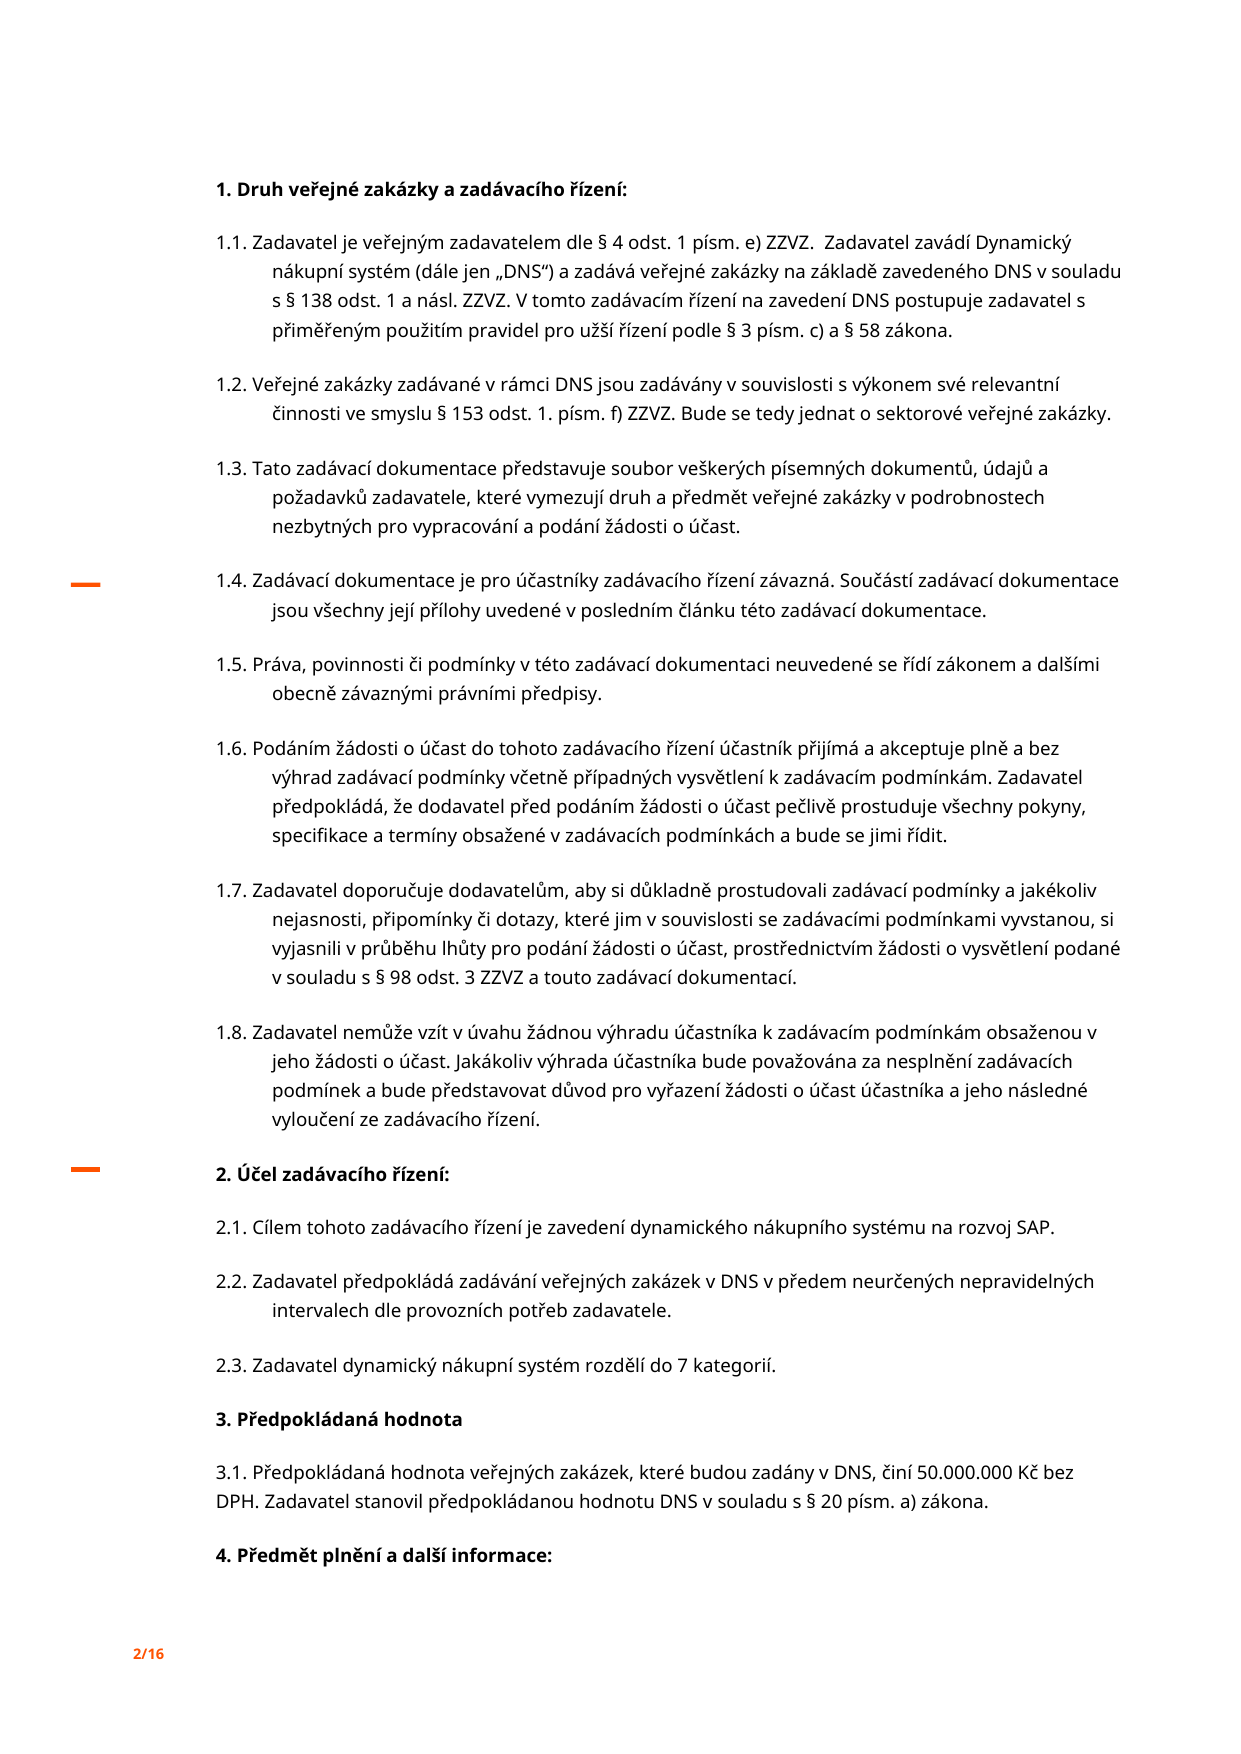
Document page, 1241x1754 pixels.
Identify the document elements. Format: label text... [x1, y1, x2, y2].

text Veřejné zakázky zadávané v rámci DNS jsou zadávány v souvislosti s výkonem své relevantní činnosti ve smyslu § 153 odst. 1. písm. f) ZZVZ. Bude se tedy jednat o sektorové veřejné zakázky. [216, 371, 1122, 426]
text Účel zadávacího řízení: [216, 1161, 1122, 1187]
text Zadavatel dynamický nákupní systém rozdělí do 7 kategorií. [216, 1352, 1122, 1377]
text Zadávací dokumentace je pro účastníky zadávacího řízení závazná. Součástí zadávací dokumentace jsou všechny její přílohy uvedené v posledním článku této zadávací dokumentace. [216, 568, 1122, 622]
text Zadavatel doporučuje dodavatelům, aby si důkladně prostudovali zadávací podmínky a jakékoliv nejasnosti, připomínky či dotazy, které jim v souvislosti se zadávacími podmínkami vyvstanou, si vyjasnili v průběhu lhůty pro podání žádosti o účast, prostřednictvím žádosti o vysvětlení podané v souladu s § 98 odst. 3 ZZVZ a touto zadávací dokumentací. [216, 877, 1122, 990]
text Práva, povinnosti či podmínky v této zadávací dokumentaci neuvedené se řídí zákonem a dalšími obecně závaznými právními předpisy. [216, 651, 1122, 706]
text Tato zadávací dokumentace představuje soubor veškerých písemných dokumentů, údajů a požadavků zadavatele, které vymezují druh a předmět veřejné zakázky v podrobnostech nezbytných pro vypracování a podání žádosti o účast. [216, 455, 1122, 539]
text Podáním žádosti o účast do tohoto zadávacího řízení účastník přijímá a akceptuje plně a bez výhrad zadávací podmínky včetně případných vysvětlení k zadávacím podmínkám. Zadavatel předpokládá, že dodavatel před podáním žádosti o účast pečlivě prostuduje všechny pokyny, specifikace a termíny obsažené v zadávacích podmínkách a bude se jimi řídit. [216, 735, 1122, 848]
text Zadavatel předpokládá zadávání veřejných zakázek v DNS v předem neurčených nepravidelných intervalech dle provozních potřeb zadavatele. [216, 1268, 1122, 1323]
text Předpokládaná hodnota [216, 1406, 1122, 1432]
text Zadavatel nemůže vzít v úvahu žádnou výhradu účastníka k zadávacím podmínkám obsaženou v jeho žádosti o účast. Jakákoliv výhrada účastníka bude považována za nesplnění zadávacích podmínek a bude představovat důvod pro vyřazení žádosti o účast účastníka a jeho následné vyloučení ze zadávacího řízení. [216, 1019, 1122, 1132]
text Předpokládaná hodnota veřejných zakázek, které budou zadány v DNS, činí 50.000.000 Kč bez DPH. Zadavatel stanovil předpokládanou hodnotu DNS v souladu s § 20 písm. a) zákona. [216, 1459, 1122, 1514]
text Druh veřejné zakázky a zadávacího řízení: [216, 176, 1122, 202]
text Zadavatel je veřejným zadavatelem dle § 4 odst. 1 písm. e) ZZVZ. Zadavatel zavádí Dynamický nákupní systém (dále jen „DNS“) a zadává veřejné zakázky na základě zavedeného DNS v souladu s § 138 odst. 1 a násl. ZZVZ. V tomto zadávacím řízení na zavedení DNS postupuje zadavatel s přiměřeným použitím pravidel pro užší řízení podle § 3 písm. c) a § 58 zákona. [216, 229, 1122, 343]
text Cílem tohoto zadávacího řízení je zavedení dynamického nákupního systému na rozvoj SAP. [216, 1214, 1122, 1239]
text Předmět plnění a další informace: [216, 1543, 1122, 1568]
